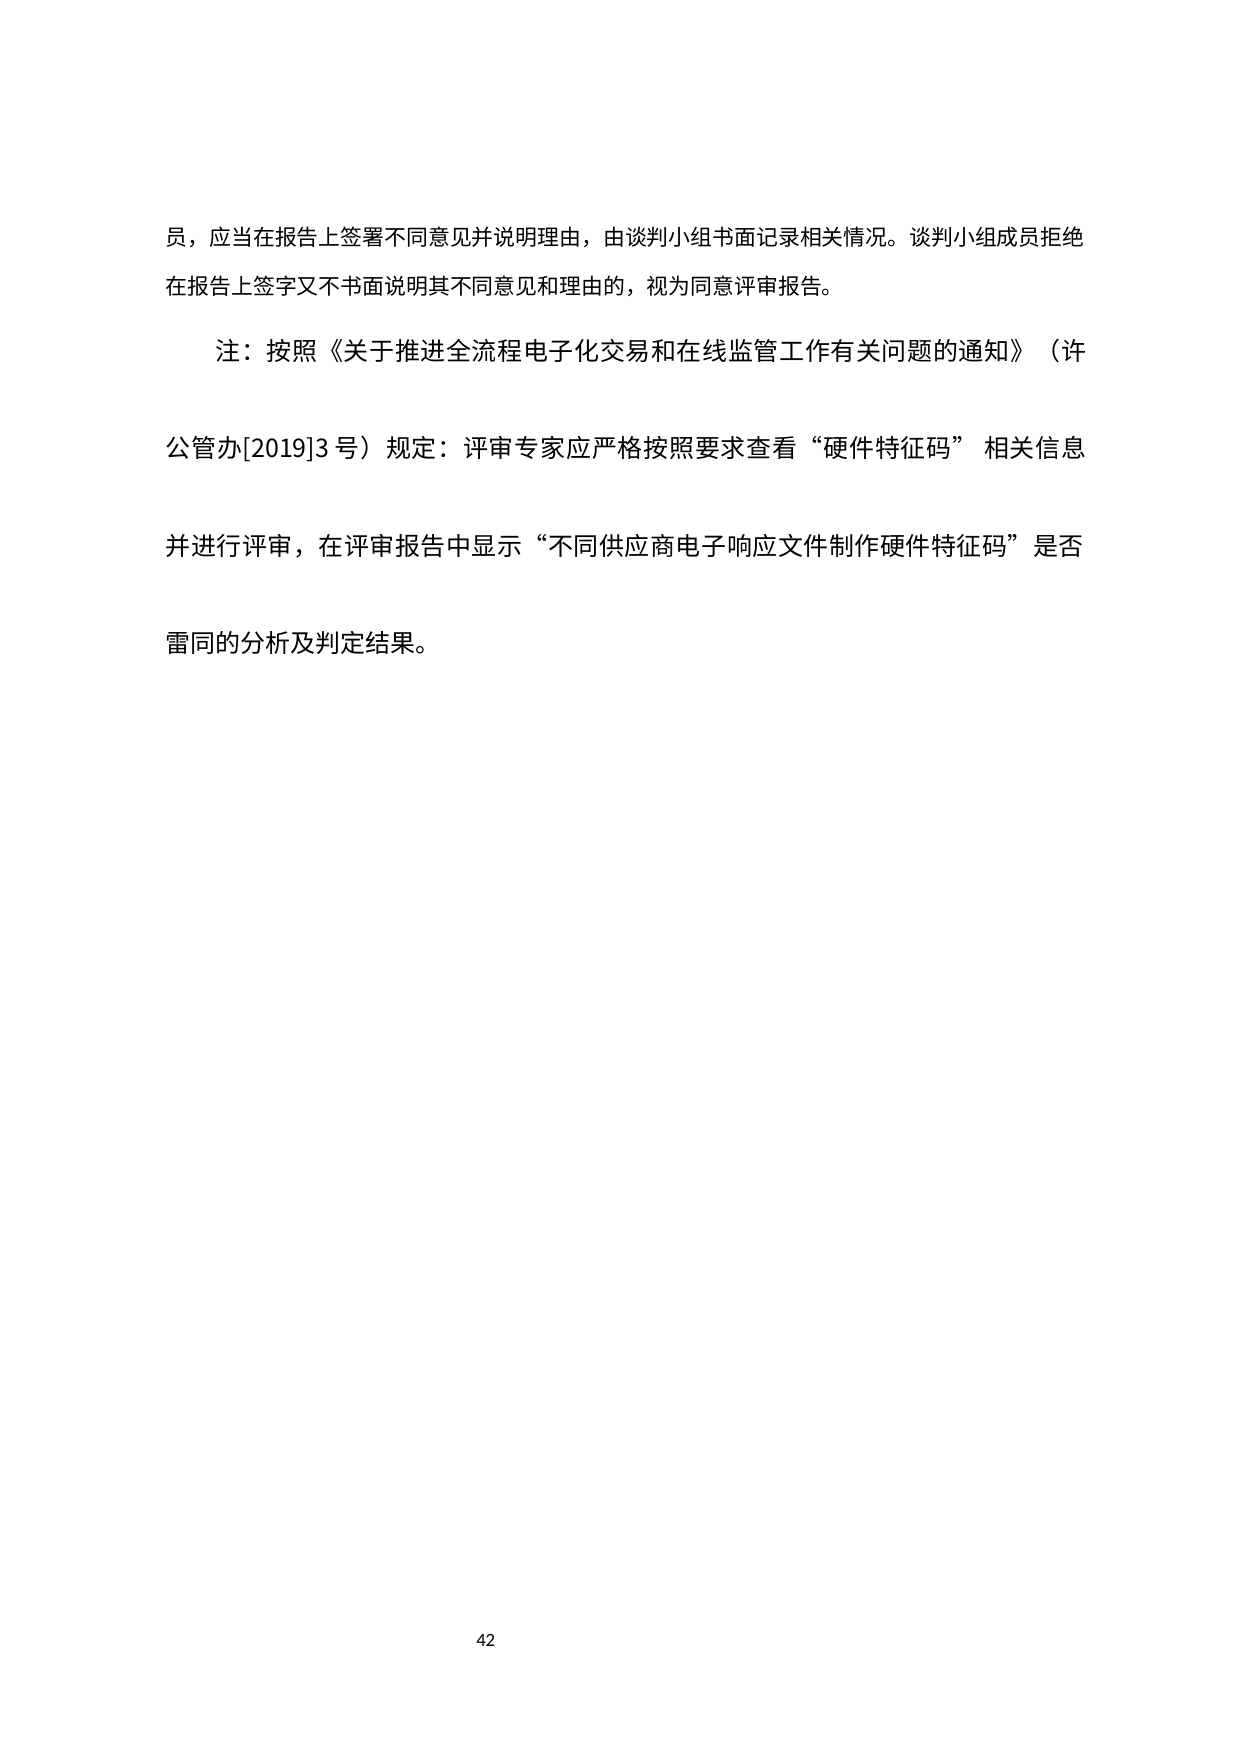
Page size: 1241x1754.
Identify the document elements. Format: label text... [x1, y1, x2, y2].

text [165, 219, 1087, 301]
text 注：按照《关于推进全流程电子化交易和在线监管工作有关问题的通知》（许公管办[2019]3号）规定：评审专家应严格按照要求查看“硬件特征码” 相关信息并进行评审，在评审报告中显示“不同供应商电子响应文件制作硬件特征码”是否雷同的分析及判定结果。 [165, 317, 1087, 674]
